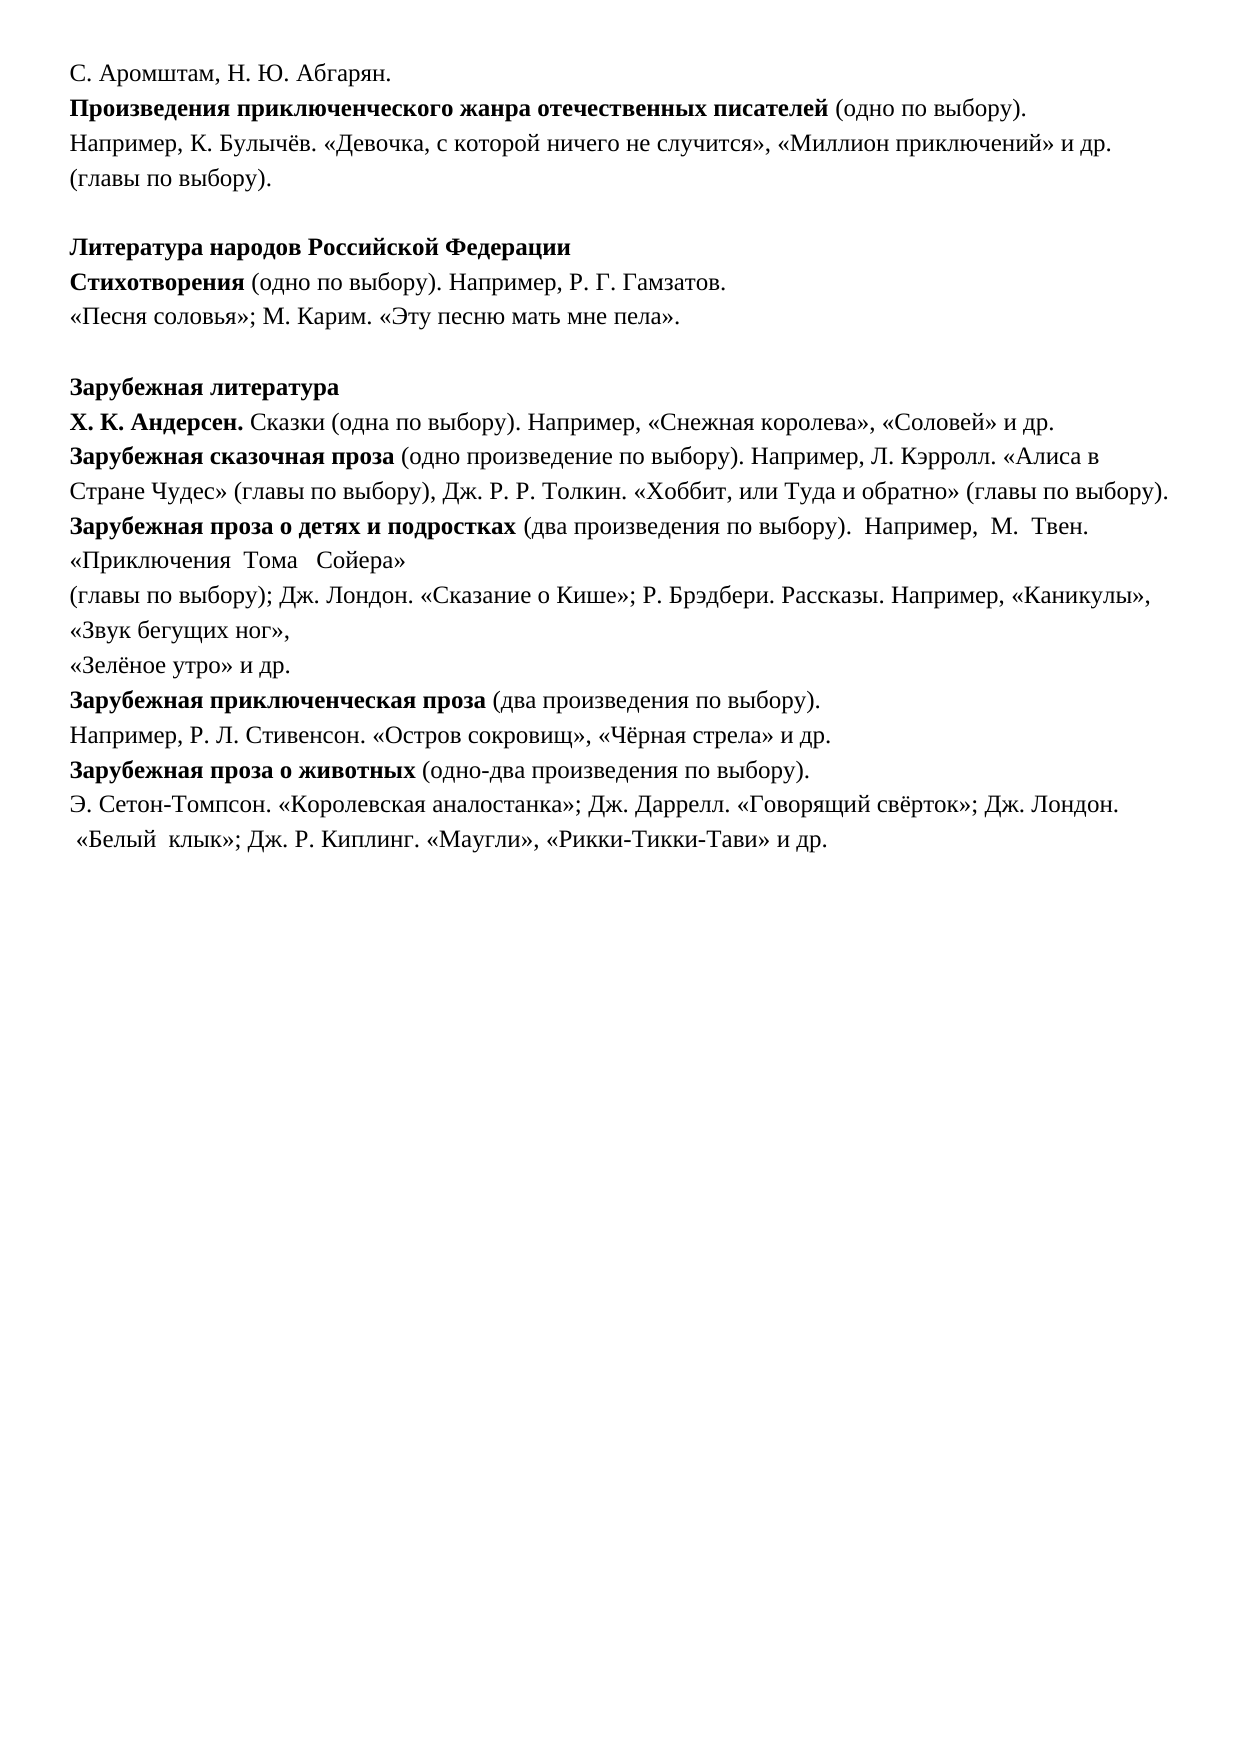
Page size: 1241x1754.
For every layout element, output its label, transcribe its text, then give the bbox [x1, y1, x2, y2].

subtitle Зарубежная литература [69, 372, 1182, 401]
text С. Аромштам, Н. Ю. Абгарян. [69, 58, 1182, 87]
text Х. К. Андерсен. Сказки (одна по выбору). Например, «Снежная королева», «Соловей» и др. Зарубежная сказочная проза (одно произведение по выбору). Например, Л. Кэрролл. «Алиса в Стране Чудес» (главы по выбору), Дж. Р. Р. Толкин. «Хоббит, или Туда и обратно» (главы по выбору). Зарубежная проза о детях и подростках (два произведения по выбору). Например, М. Твен. [69, 407, 1172, 539]
text Зарубежная приключенческая проза (два произведения по выбору). Например, Р. Л. Стивенсон. «Остров сокровищ», «Чёрная стрела» и др. Зарубежная проза о животных (одно-два произведения по выбору). [69, 685, 834, 783]
text «Зелёное утро» и др. [69, 650, 1182, 679]
text Литература народов Российской Федерации Стихотворения (одно по выбору). Например, Р. Г. Гамзатов. [69, 232, 745, 296]
text (главы по выбору); Дж. Лондон. «Сказание о Кише»; Р. Брэдбери. Рассказы. Например, «Каникулы», [69, 580, 1182, 609]
text «Приключения Тома Сойера» [69, 546, 1182, 574]
text Произведения приключенческого жанра отечественных писателей (одно по выбору). Например, К. Булычёв. «Девочка, с которой ничего не случится», «Миллион приключений» и др. (главы по выбору). [69, 93, 1129, 192]
text Э. Сетон-Томпсон. «Королевская аналостанка»; Дж. Даррелл. «Говорящий свёрток»; Дж. Лондон. [69, 789, 1182, 818]
text «Звук бегущих ног», [69, 615, 1182, 644]
text «Белый клык»; Дж. Р. Киплинг. «Маугли», «Рикки-Тикки-Тави» и др. [76, 824, 1182, 853]
text «Песня соловья»; М. Карим. «Эту песню мать мне пела». [69, 302, 1182, 330]
